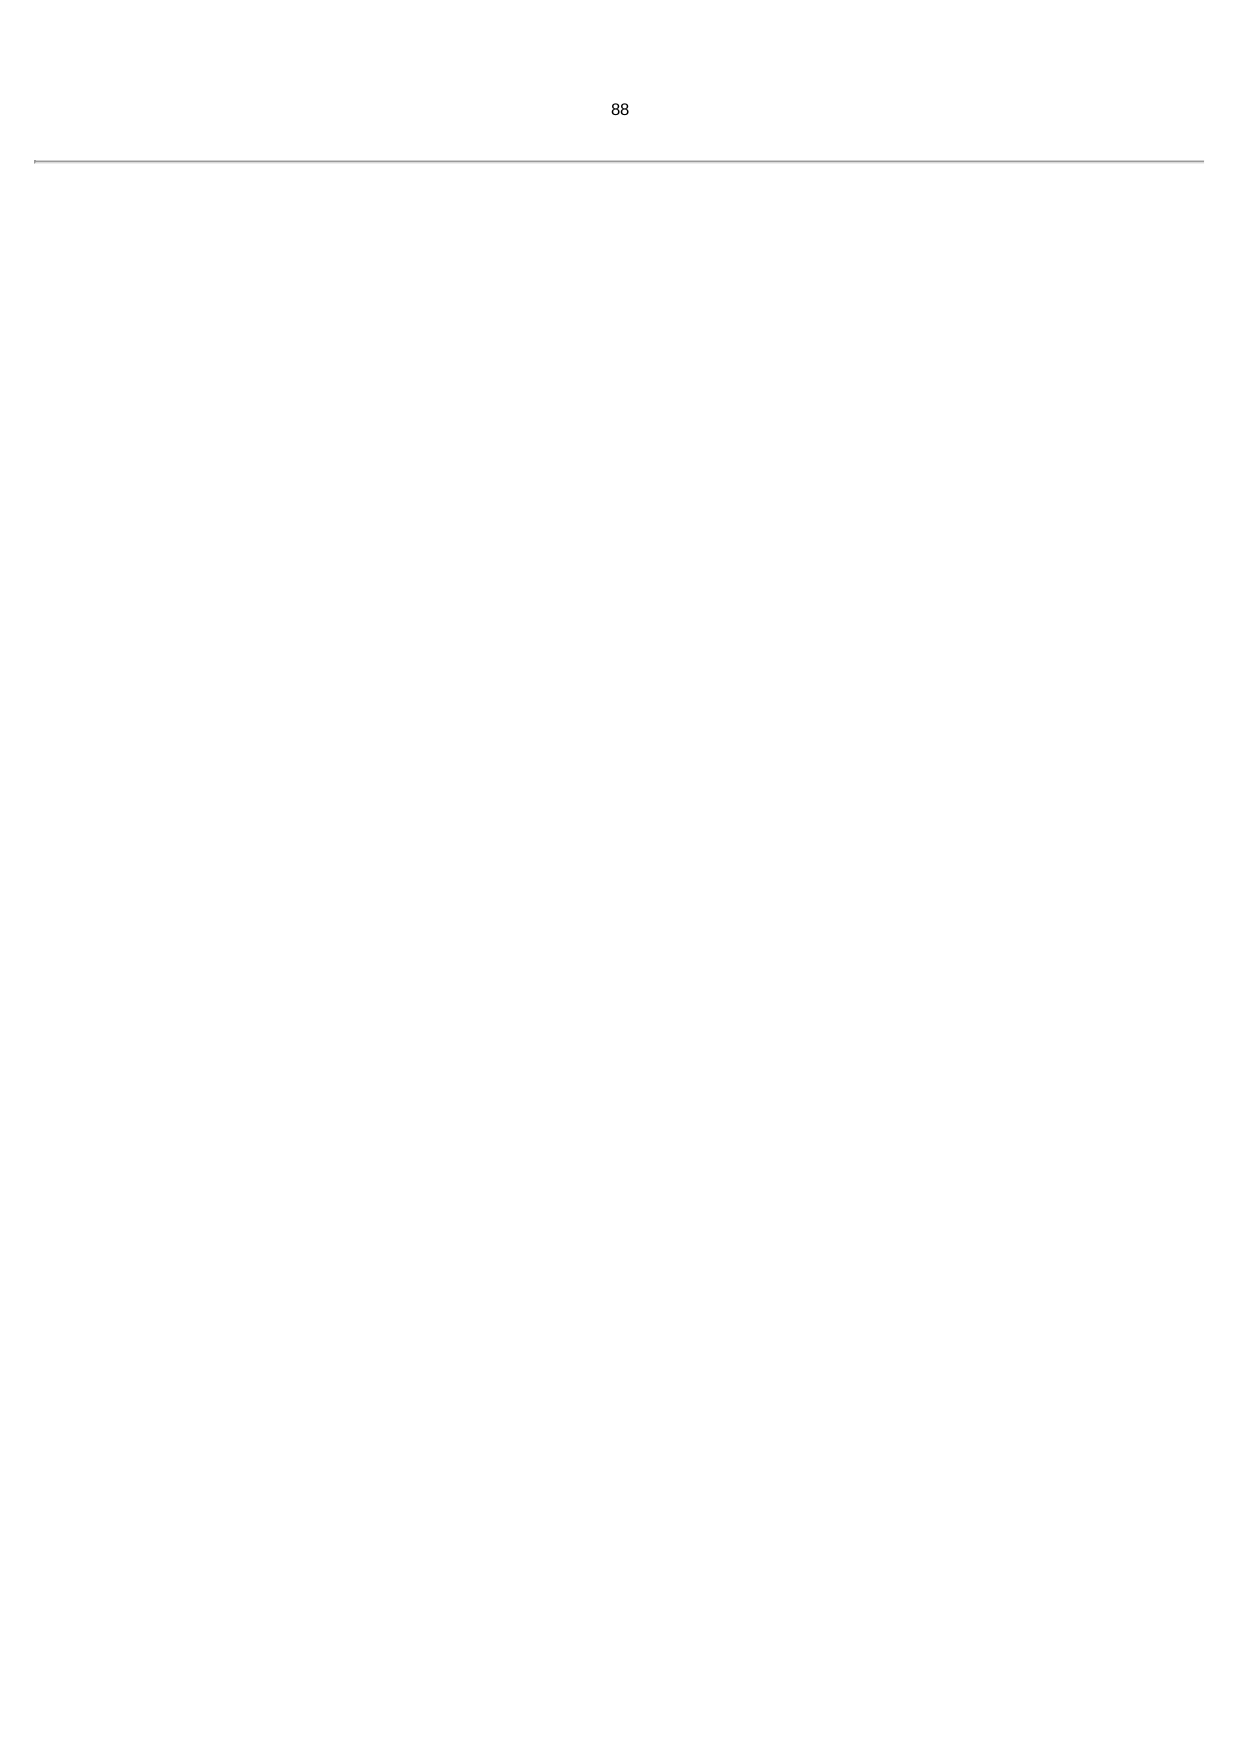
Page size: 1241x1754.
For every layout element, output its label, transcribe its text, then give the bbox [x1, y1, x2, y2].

picture [34, 160, 1205, 164]
text 88 [33, 100, 1207, 119]
